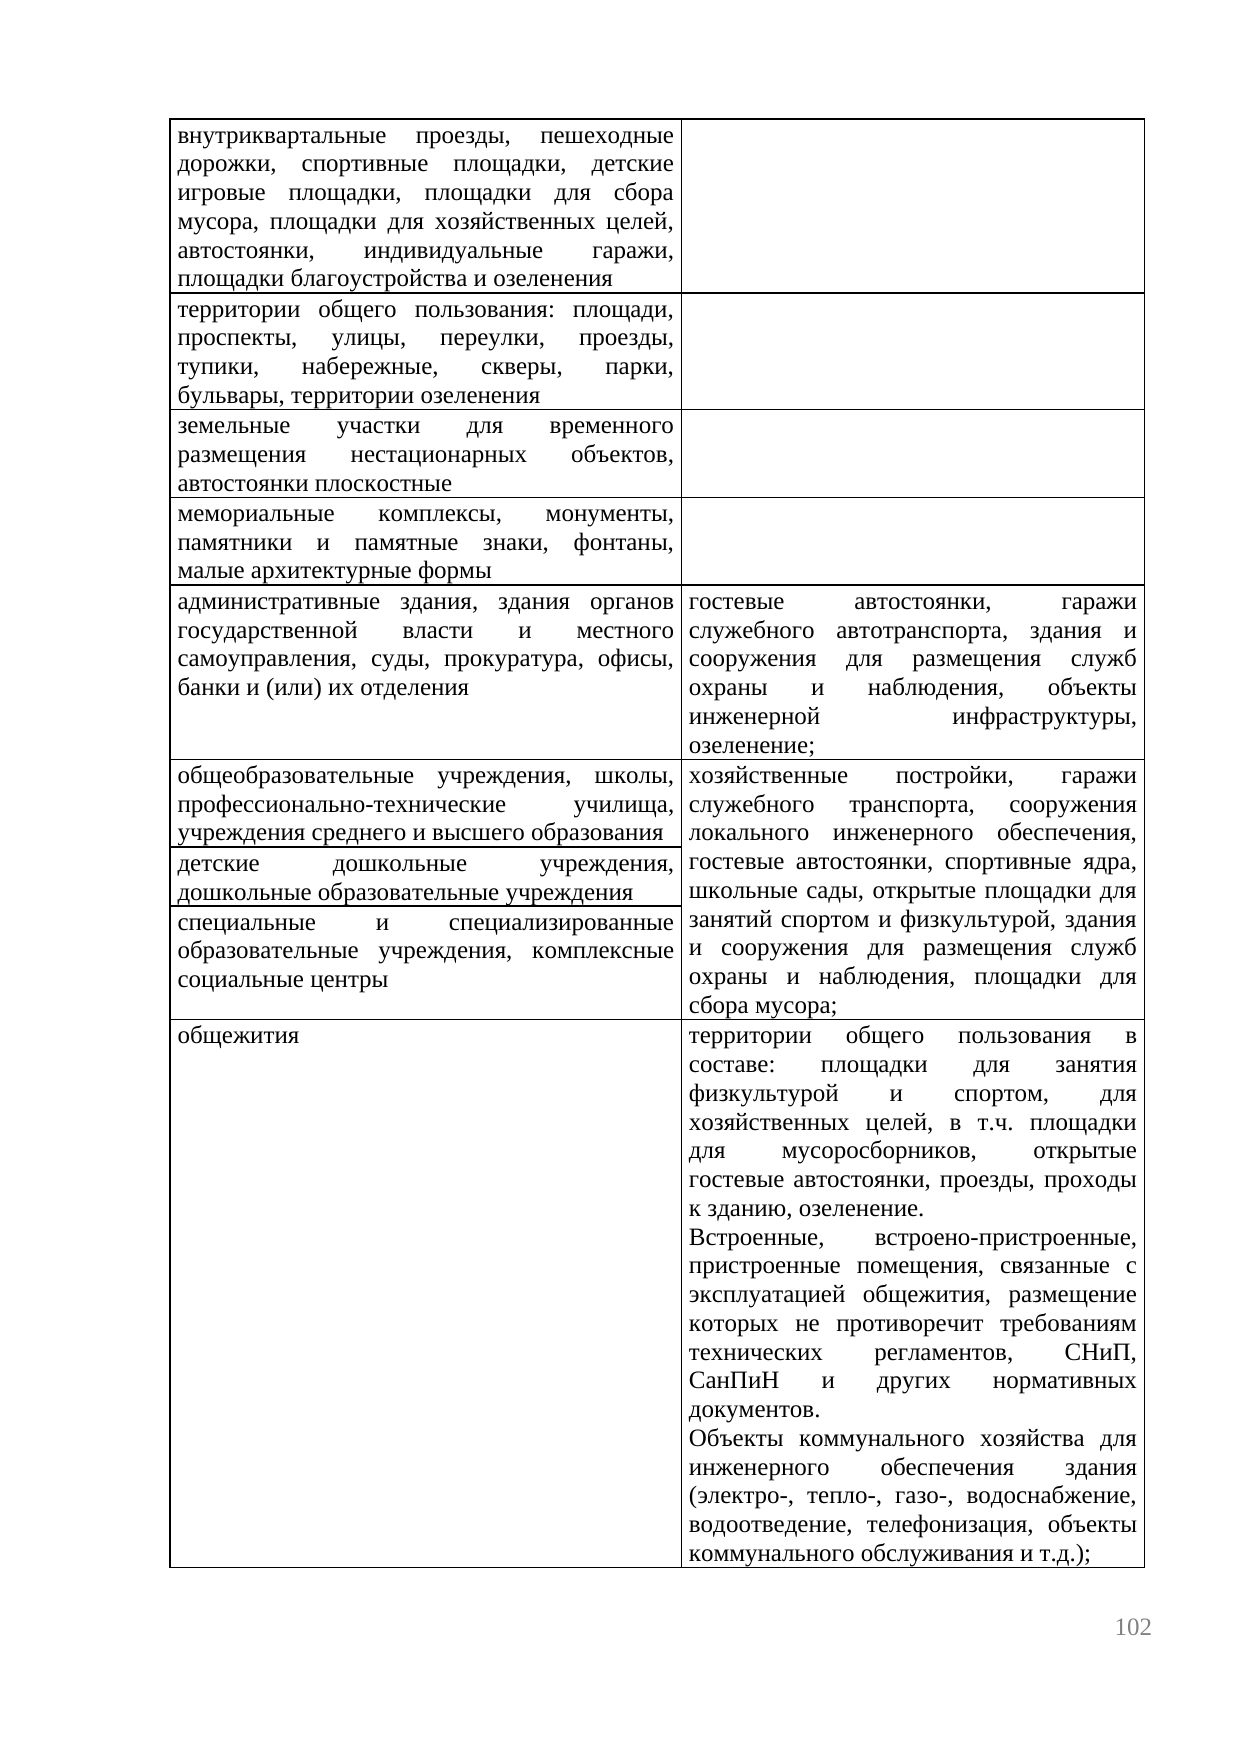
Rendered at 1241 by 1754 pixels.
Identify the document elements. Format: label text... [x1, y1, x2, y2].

table_cell внутриквартальные проезды, пешеходные дорожки, спортивные площадки, детские игровые площадки, площадки для сбора мусора, площадки для хозяйственных целей, автостоянки, индивидуальные гаражи, площадки благоустройства и озеленения [171, 120, 681, 292]
table_cell мемориальные комплексы, монументы, памятники и памятные знаки, фонтаны, малые архитектурные формы [171, 498, 681, 584]
table_cell [682, 120, 1144, 292]
table_cell детские дошкольные учреждения, дошкольные образовательные учреждения [171, 848, 681, 905]
table_cell гостевые автостоянки, гаражи служебного автотранспорта, здания и сооружения для размещения служб охраны и наблюдения, объекты инженерной инфраструктуры, озеленение; [682, 586, 1144, 758]
table_cell административные здания, здания органов государственной власти и местного самоуправления, суды, прокуратура, офисы, банки и (или) их отделения [171, 586, 681, 758]
table_cell земельные участки для временного размещения нестационарных объектов, автостоянки плоскостные [171, 410, 681, 497]
table_cell [682, 410, 1144, 497]
table_cell территории общего пользования в составе: площадки для занятия физкультурой и спортом, для хозяйственных целей, в т.ч. площадки для мусоросборников, открытые гостевые автостоянки, проезды, проходы к зданию, озеленение. Встроенные, встроено-пристроенные, пристроенные помещения, связанные с эксплуатацией общежития, размещение которых не противоречит требованиям технических регламентов, СНиП, СанПиН и других нормативных документов. Объекты коммунального хозяйства для инженерного обеспечения здания (электро-, тепло-, газо-, водоснабжение, водоотведение, телефонизация, объекты коммунального обслуживания и т.д.); [682, 1020, 1144, 1567]
table_cell территории общего пользования: площади, проспекты, улицы, переулки, проезды, тупики, набережные, скверы, парки, бульвары, территории озеленения [171, 294, 681, 409]
table_cell [682, 498, 1144, 584]
table_cell специальные и специализированные образовательные учреждения, комплексные социальные центры [171, 907, 681, 1019]
table_cell общежития [171, 1020, 681, 1567]
table_cell [682, 294, 1144, 409]
table_cell хозяйственные постройки, гаражи служебного транспорта, сооружения локального инженерного обеспечения, гостевые автостоянки, спортивные ядра, школьные сады, открытые площадки для занятий спортом и физкультурой, здания и сооружения для размещения служб охраны и наблюдения, площадки для сбора мусора; [682, 760, 1144, 1019]
table_cell общеобразовательные учреждения, школы, профессионально-технические училища, учреждения среднего и высшего образования [171, 760, 681, 846]
